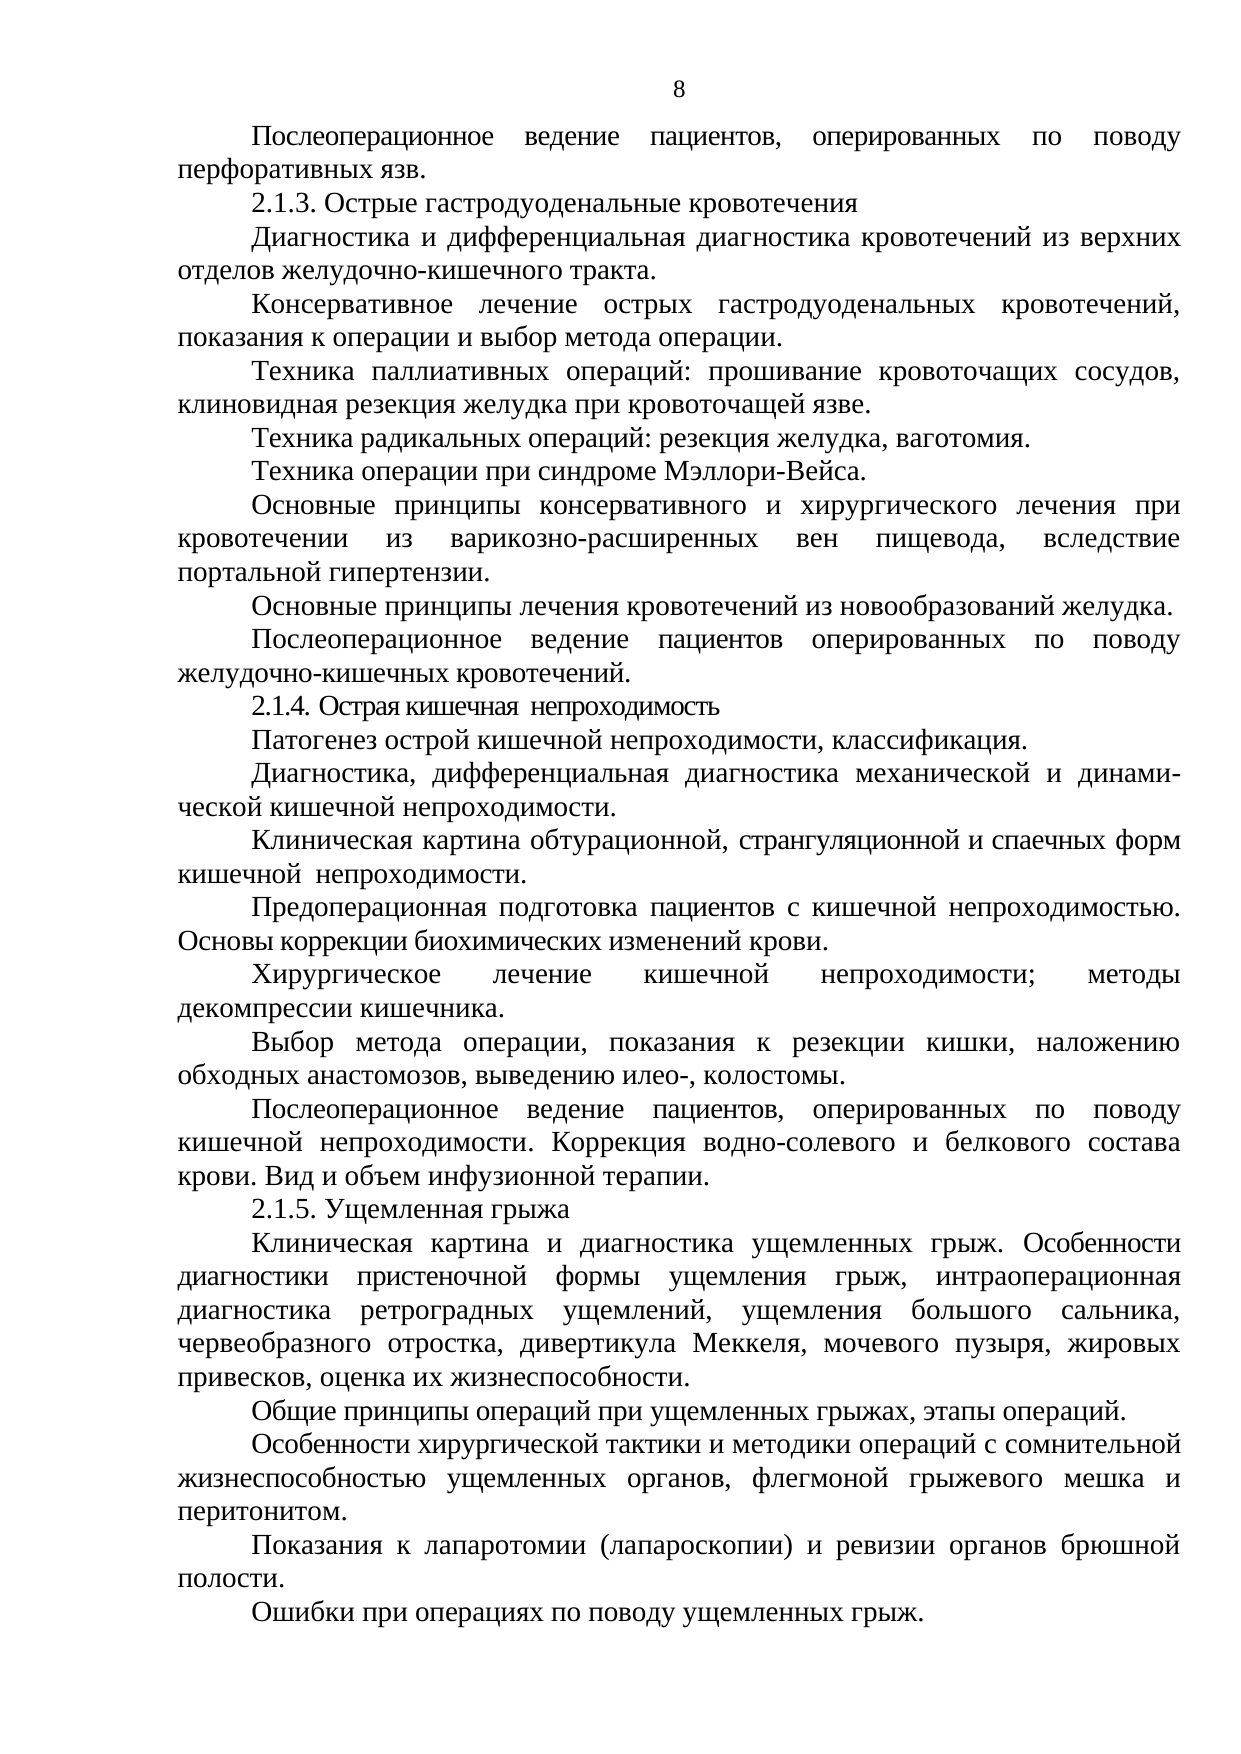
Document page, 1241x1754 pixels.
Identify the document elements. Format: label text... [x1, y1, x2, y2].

text Техника операции при синдроме Мэллори-Вейса. [177, 453, 1181, 487]
text Ошибки при операциях по поводу ущемленных грыж. [177, 1594, 1181, 1627]
text Общие принципы операций при ущемленных грыжах, этапы операций. [177, 1393, 1181, 1426]
text Техника радикальных операций: резекция желудка, ваготомия. [177, 420, 1181, 453]
text Диагностика и дифференциальная диагностика кровотечений из верхних отделов желудочно-кишечного тракта. [177, 219, 1181, 286]
text Показания к лапаротомии (лапароскопии) и ревизии органов брюшной полости. [177, 1527, 1181, 1594]
text Клиническая картина и диагностика ущемленных грыж. Особенности диагностики пристеночной формы ущемления грыж, интраоперационная диагностика ретроградных ущемлений, ущемления большого сальника, червеобразного отростка, дивертикула Меккеля, мочевого пузыря, жировых привесков, оценка их жизнеспособности. [177, 1225, 1181, 1393]
text Патогенез острой кишечной непроходимости, классификация. [177, 722, 1181, 755]
text Основные принципы консервативного и хирургического лечения при кровотечении из варикозно-расширенных вен пищевода, вследствие портальной гипертензии. [177, 487, 1181, 588]
text Консервативное лечение острых гастродуоденальных кровотечений, показания к операции и выбор метода операции. [177, 286, 1181, 353]
text Послеоперационное ведение пациентов оперированных по поводу желудочно-кишечных кровотечений. [177, 621, 1181, 688]
text 2.1.3. Острые гастродуоденальные кровотечения [177, 185, 1181, 219]
text 2.1.5. Ущемленная грыжа [177, 1191, 1181, 1225]
text Клиническая картина обтурационной, странгуляционной и спаечных форм кишечной непроходимости. [177, 822, 1181, 889]
text Особенности хирургической тактики и методики операций с сомнительной жизнеспособностью ущемленных органов, флегмоной грыжевого мешка и перитонитом. [177, 1426, 1181, 1527]
text Диагностика, дифференциальная диагностика механической и динамической кишечной непроходимости. [177, 755, 1181, 822]
text Техника паллиативных операций: прошивание кровоточащих сосудов, клиновидная резекция желудка при кровоточащей язве. [177, 353, 1181, 420]
text 2.1.4. Острая кишечная непроходимость [177, 688, 1181, 722]
text Хирургическое лечение кишечной непроходимости; методы декомпрессии кишечника. [177, 957, 1181, 1024]
text Предоперационная подготовка пациентов с кишечной непроходимостью. Основы коррекции биохимических изменений крови. [177, 889, 1181, 957]
text Послеоперационное ведение пациентов, оперированных по поводу кишечной непроходимости. Коррекция водно-солевого и белкового состава крови. Вид и объем инфузионной терапии. [177, 1091, 1181, 1191]
text Выбор метода операции, показания к резекции кишки, наложению обходных анастомозов, выведению илео-, колостомы. [177, 1024, 1181, 1091]
text Послеоперационное ведение пациентов, оперированных по поводу перфоративных язв. [177, 118, 1181, 185]
text Основные принципы лечения кровотечений из новообразований желудка. [177, 588, 1181, 621]
